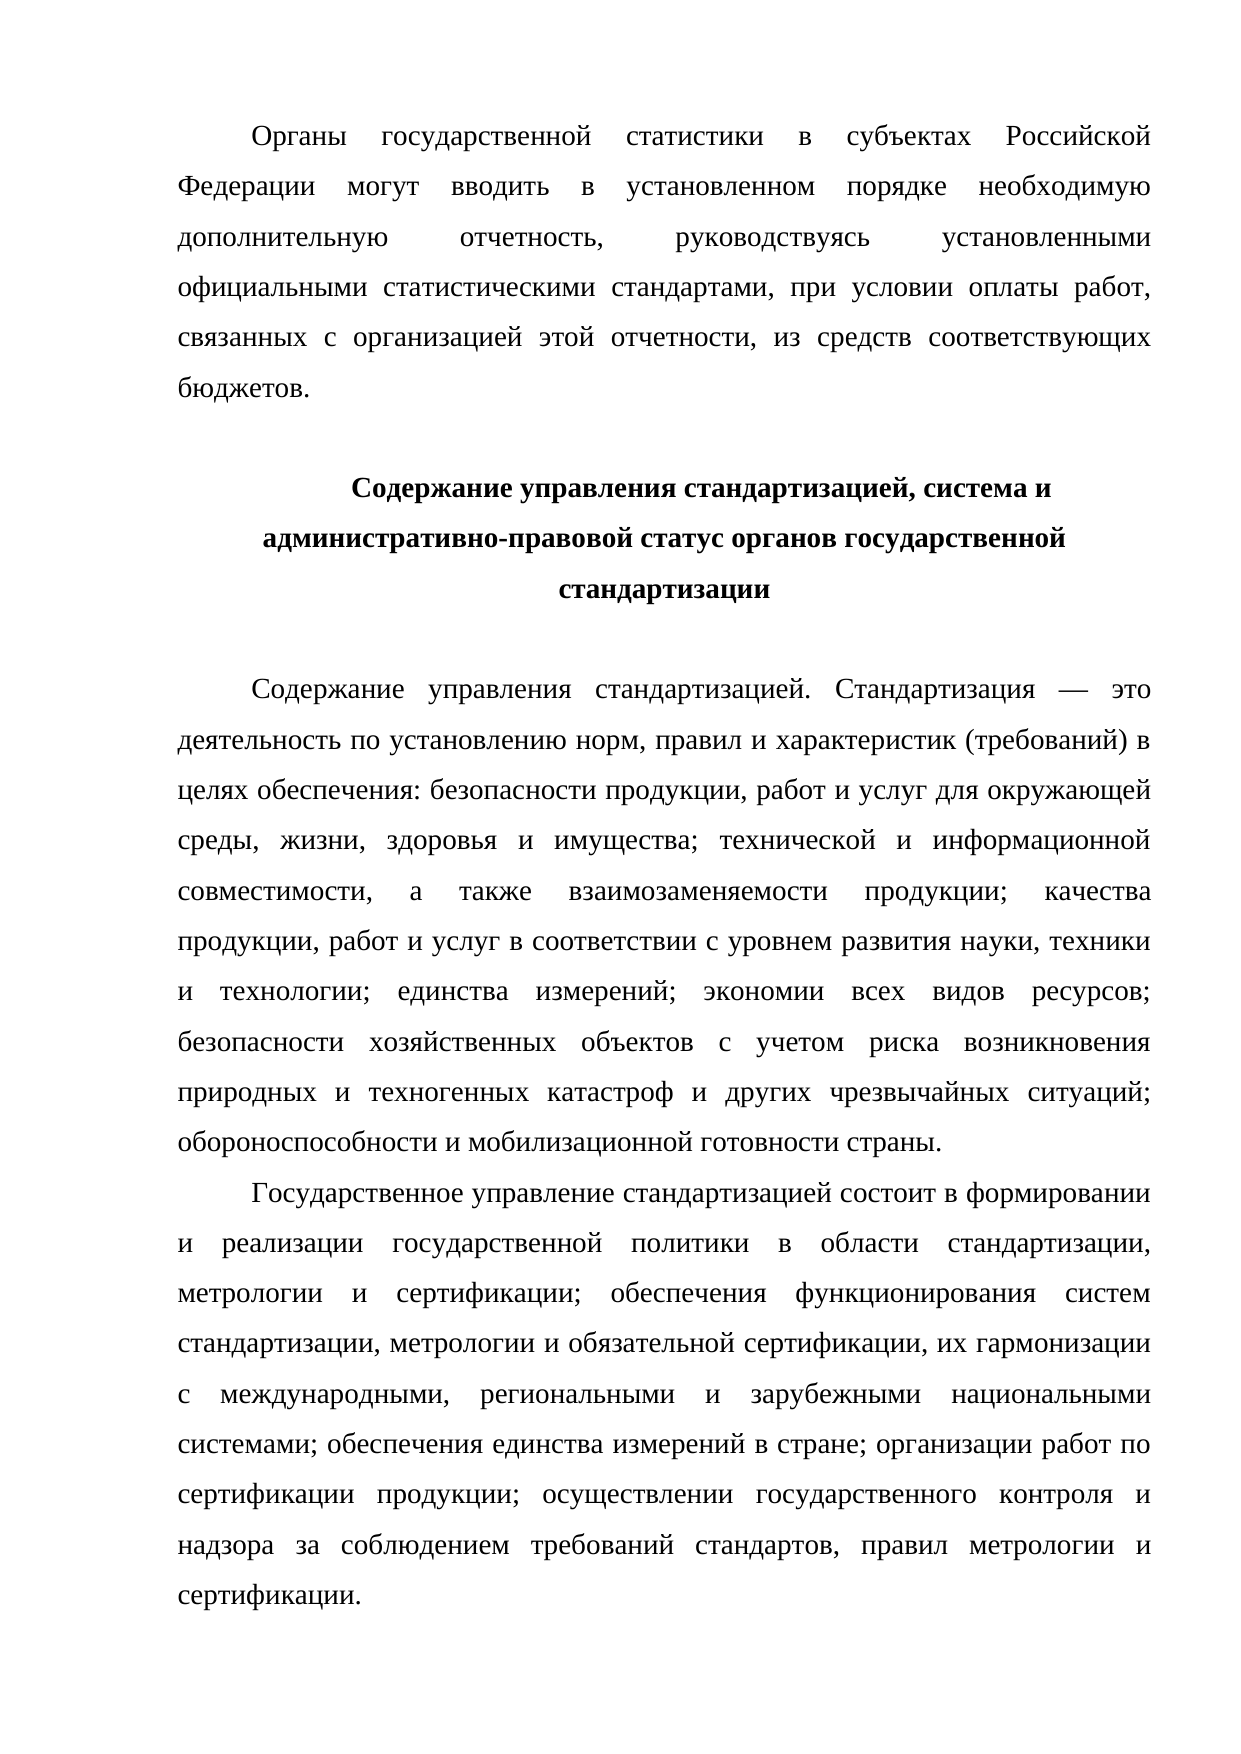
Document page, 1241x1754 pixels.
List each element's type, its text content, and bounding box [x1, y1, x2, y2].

text Содержание управления стандартизацией. Стандартизация — это деятельность по установлению норм, правил и характеристик (требований) в целях обеспечения: безопасности продукции, работ и услуг для окружающей среды, жизни, здоровья и имущества; технической и информационной совместимости, а также взаимозаменяемости продукции; качества продукции, работ и услуг в соответствии с уровнем развития науки, техники и технологии; единства измерений; экономии всех видов ресурсов; безопасности хозяйственных объектов с учетом риска возникновения природных и техногенных катастроф и других чрезвычайных ситуаций; обороноспособности и мобилизационной готовности страны. [177, 672, 1152, 1158]
text Государственное управление стандартизацией состоит в формировании и реализации государственной политики в области стандартизации, метрологии и сертификации; обеспечения функционирования систем стандартизации, метрологии и обязательной сертификации, их гармонизации с международными, региональными и зарубежными национальными системами; обеспечения единства измерений в стране; организации работ по сертификации продукции; осуществлении государственного контроля и надзора за соблюдением требований стандартов, правил метрологии и сертификации. [177, 1175, 1152, 1611]
text Содержание управления стандартизацией, система и административно-правовой статус органов государственной стандартизации [177, 470, 1152, 604]
text Органы государственной статистики в субъектах Российской Федерации могут вводить в установленном порядке необходимую дополнительную отчетность, руководствуясь установленными официальными статистическими стандартами, при условии оплаты работ, связанных с организацией этой отчетности, из средств соответствующих бюджетов. [177, 118, 1152, 403]
